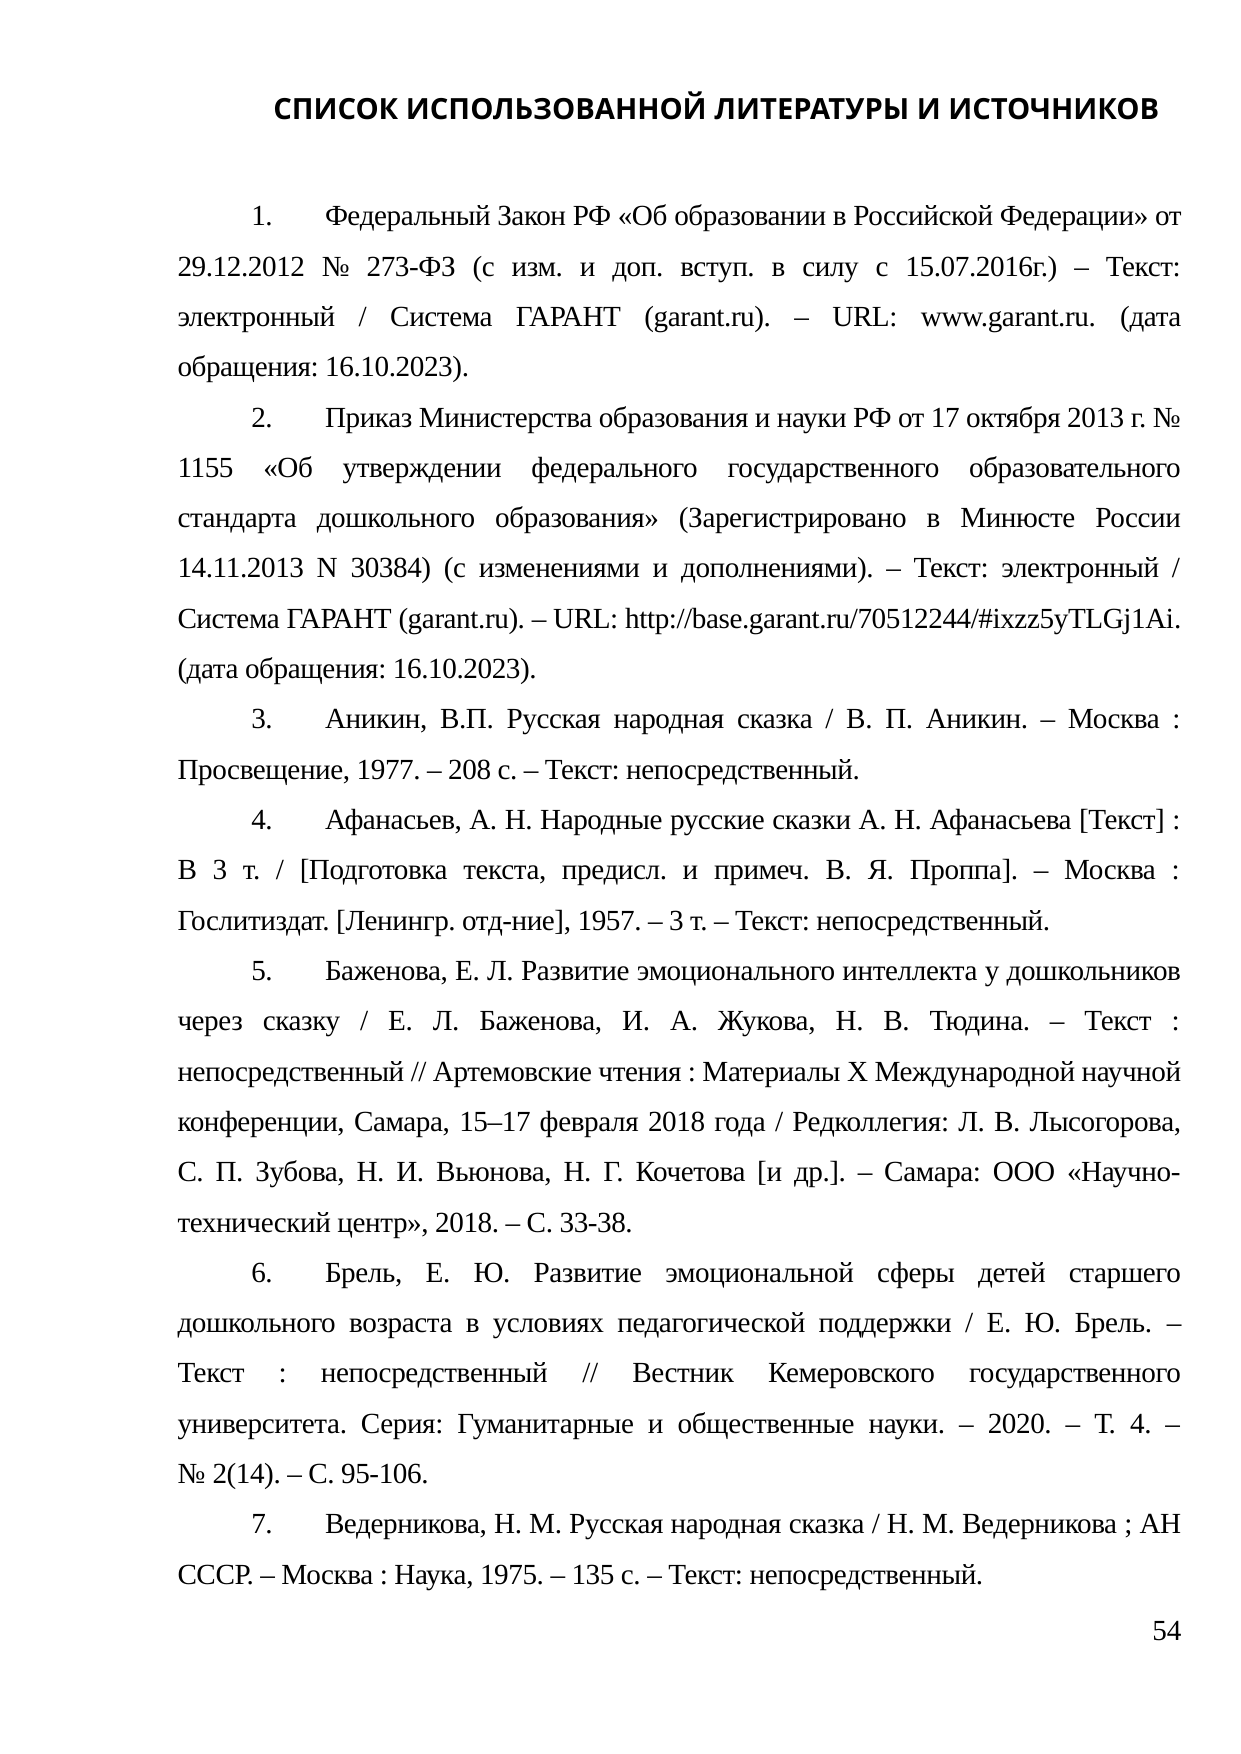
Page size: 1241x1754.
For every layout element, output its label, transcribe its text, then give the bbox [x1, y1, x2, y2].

list Федеральный Закон РФ «Об образовании в Российской Федерации» от 29.12.2012 № 273-ФЗ (с изм. и доп. вступ. в силу с 15.07.2016г.) – Текст: электронный / Система ГАРАНТ (garant.ru). – URL: www.garant.ru. (дата обращения: 16.10.2023). [177, 198, 1181, 383]
list Брель, Е. Ю. Развитие эмоциональной сферы детей старшего дошкольного возраста в условиях педагогической поддержки / Е. Ю. Брель. – Текст : непосредственный // Вестник Кемеровского государственного университета. Серия: Гуманитарные и общественные науки. – 2020. – Т. 4. – № 2(14). – С. 95-106. [177, 1255, 1181, 1490]
subtitle Список использованной литературы и источников [177, 89, 1181, 128]
list Баженова, Е. Л. Развитие эмоционального интеллекта у дошкольников через сказку / Е. Л. Баженова, И. А. Жукова, Н. В. Тюдина. – Текст : непосредственный // Артемовские чтения : Материалы X Международной научной конференции, Самара, 15–17 февраля 2018 года / Редколлегия: Л. В. Лысогорова, С. П. Зубова, Н. И. Вьюнова, Н. Г. Кочетова [и др.]. – Самара: ООО «Научно-технический центр», 2018. – С. 33-38. [177, 953, 1181, 1238]
list Аникин, В.П. Русская народная сказка / В. П. Аникин. – Москва : Просвещение, 1977. – 208 с. – Текст: непосредственный. [177, 702, 1181, 785]
list Приказ Министерства образования и науки РФ от 17 октября 2013 г. № 1155 «Об утверждении федерального государственного образовательного стандарта дошкольного образования» (Зарегистрировано в Минюсте России 14.11.2013 N 30384) (с изменениями и дополнениями). – Текст: электронный / Система ГАРАНТ (garant.ru). – URL: http://base.garant.ru/70512244/#ixzz5yTLGj1Ai. (дата обращения: 16.10.2023). [177, 400, 1181, 685]
list Ведерникова, Н. М. Русская народная сказка / Н. М. Ведерникова ; АН СССР. – Москва : Наука, 1975. – 135 с. – Текст: непосредственный. [177, 1507, 1181, 1590]
list Афанасьев, А. Н. Народные русские сказки А. Н. Афанасьева [Текст] : В 3 т. / [Подготовка текста, предисл. и примеч. В. Я. Проппа]. – Москва : Гослитиздат. [Ленингр. отд-ние], 1957. – 3 т. – Текст: непосредственный. [177, 802, 1181, 936]
